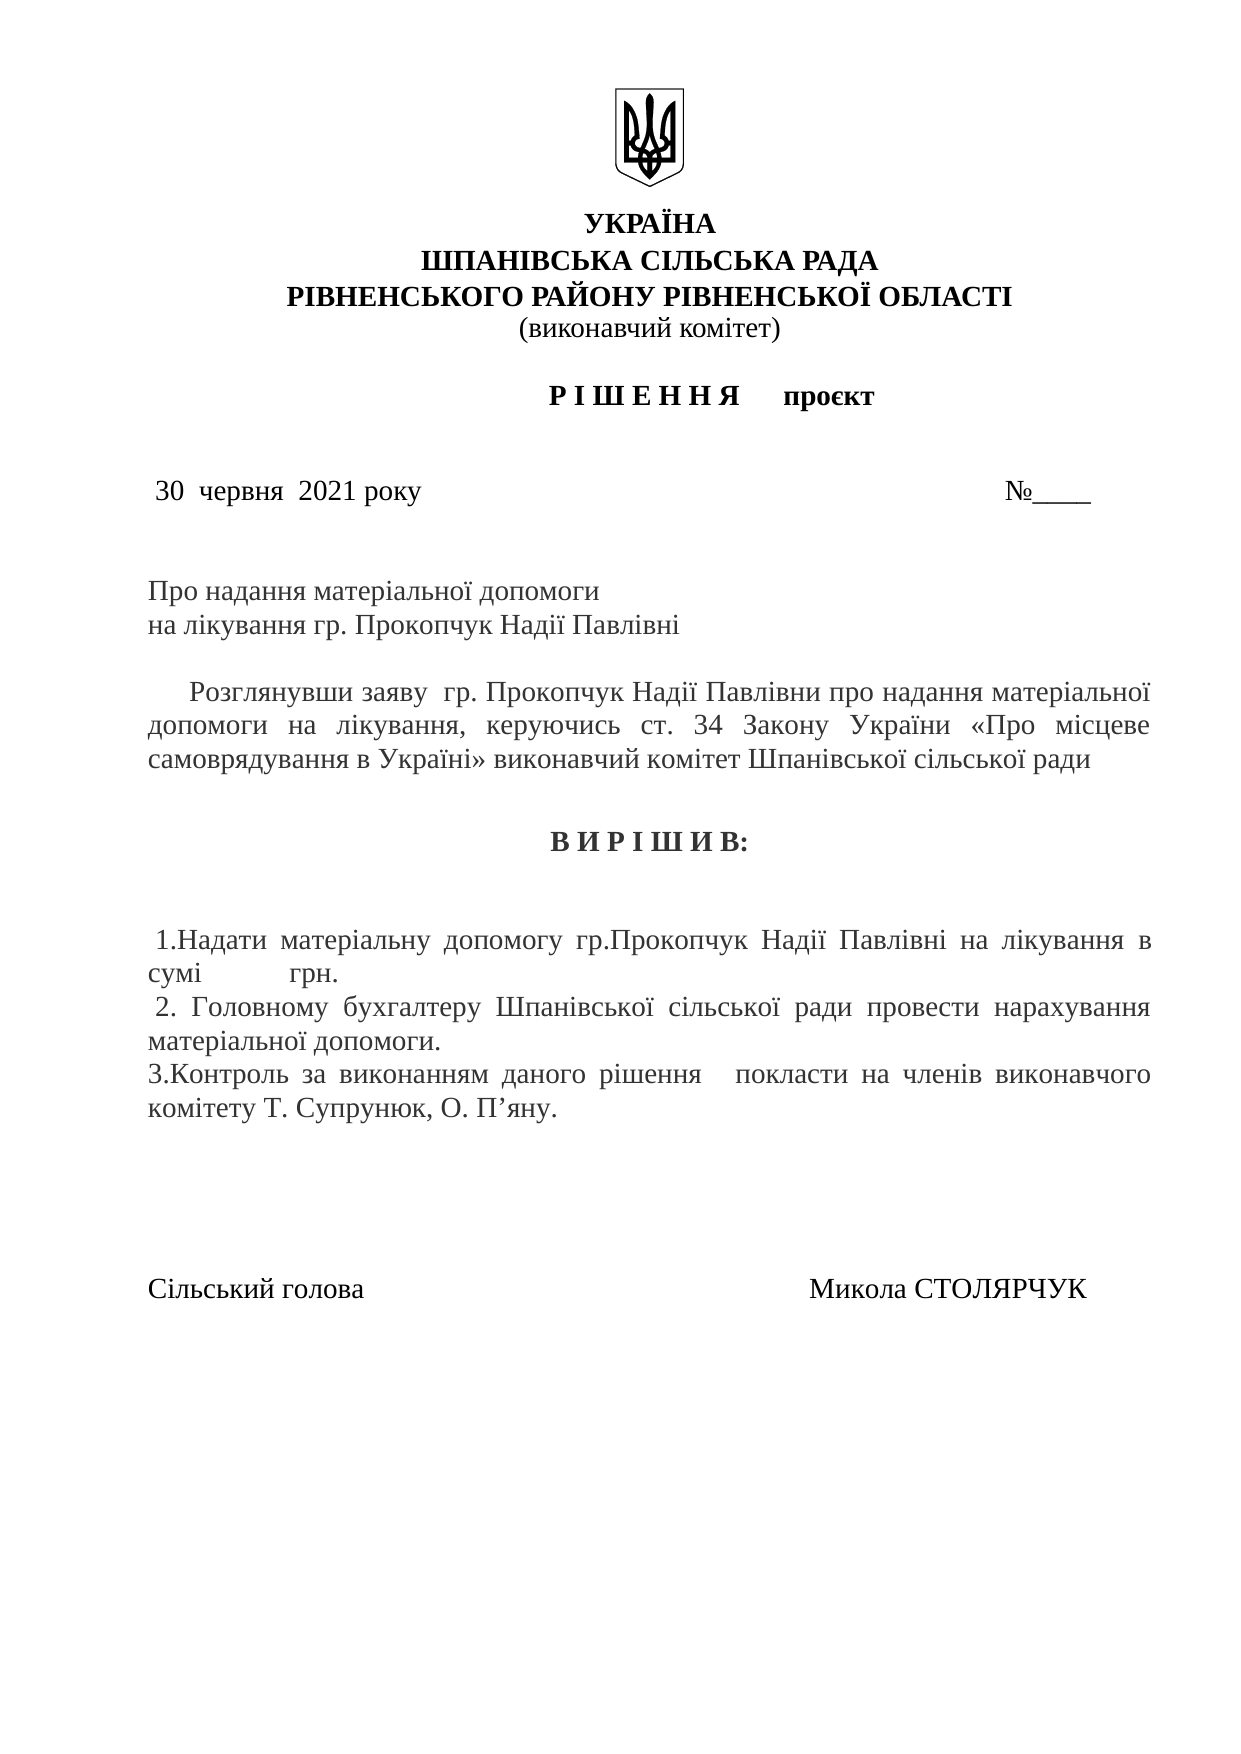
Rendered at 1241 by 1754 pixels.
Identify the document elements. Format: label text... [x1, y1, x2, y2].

text 30 червня 2021 року №____ [148, 473, 1152, 506]
text 2. Головному бухгалтеру Шпанівської сільської ради провести нарахування матеріальної допомоги. [148, 989, 1152, 1056]
text ШПАНІВСЬКА сільська рада [856, 252, 1152, 275]
text Сільський голова Микола СТОЛЯРЧУК [148, 1271, 1152, 1304]
text ШПАНІВСЬКА сільська рада [148, 252, 838, 275]
text 3.Контроль за виконанням даного рішення покласти на членів виконавчого комітету Т. Супрунюк, О. П’яну. [148, 1056, 1152, 1123]
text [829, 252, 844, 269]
text Р І Ш Е Н Н Я проєкт [148, 378, 1152, 411]
text Україна [148, 206, 1152, 240]
text на лікування гр. Прокопчук Надії Павлівні [148, 607, 1152, 640]
text В И Р І Ш И В: [148, 824, 1152, 857]
text РІВНЕНСЬКОГО РАЙОНУ РІВНЕНСЬКОЇ ОБЛАСТІ [148, 288, 1152, 311]
text 1.Надати матеріальну допомогу гр.Прокопчук Надії Павлівні на лікування в сумі грн. [148, 922, 1152, 989]
text Розглянувши заяву гр. Прокопчук Надії Павлівни про надання матеріальної допомоги на лікування, керуючись ст. 34 Закону України «Про місцеве самоврядування в Україні» виконавчий комітет Шпанівської сільської ради [148, 674, 1152, 774]
text (виконавчий комітет) [148, 311, 1152, 344]
text Про надання матеріальної допомоги [148, 573, 1152, 607]
